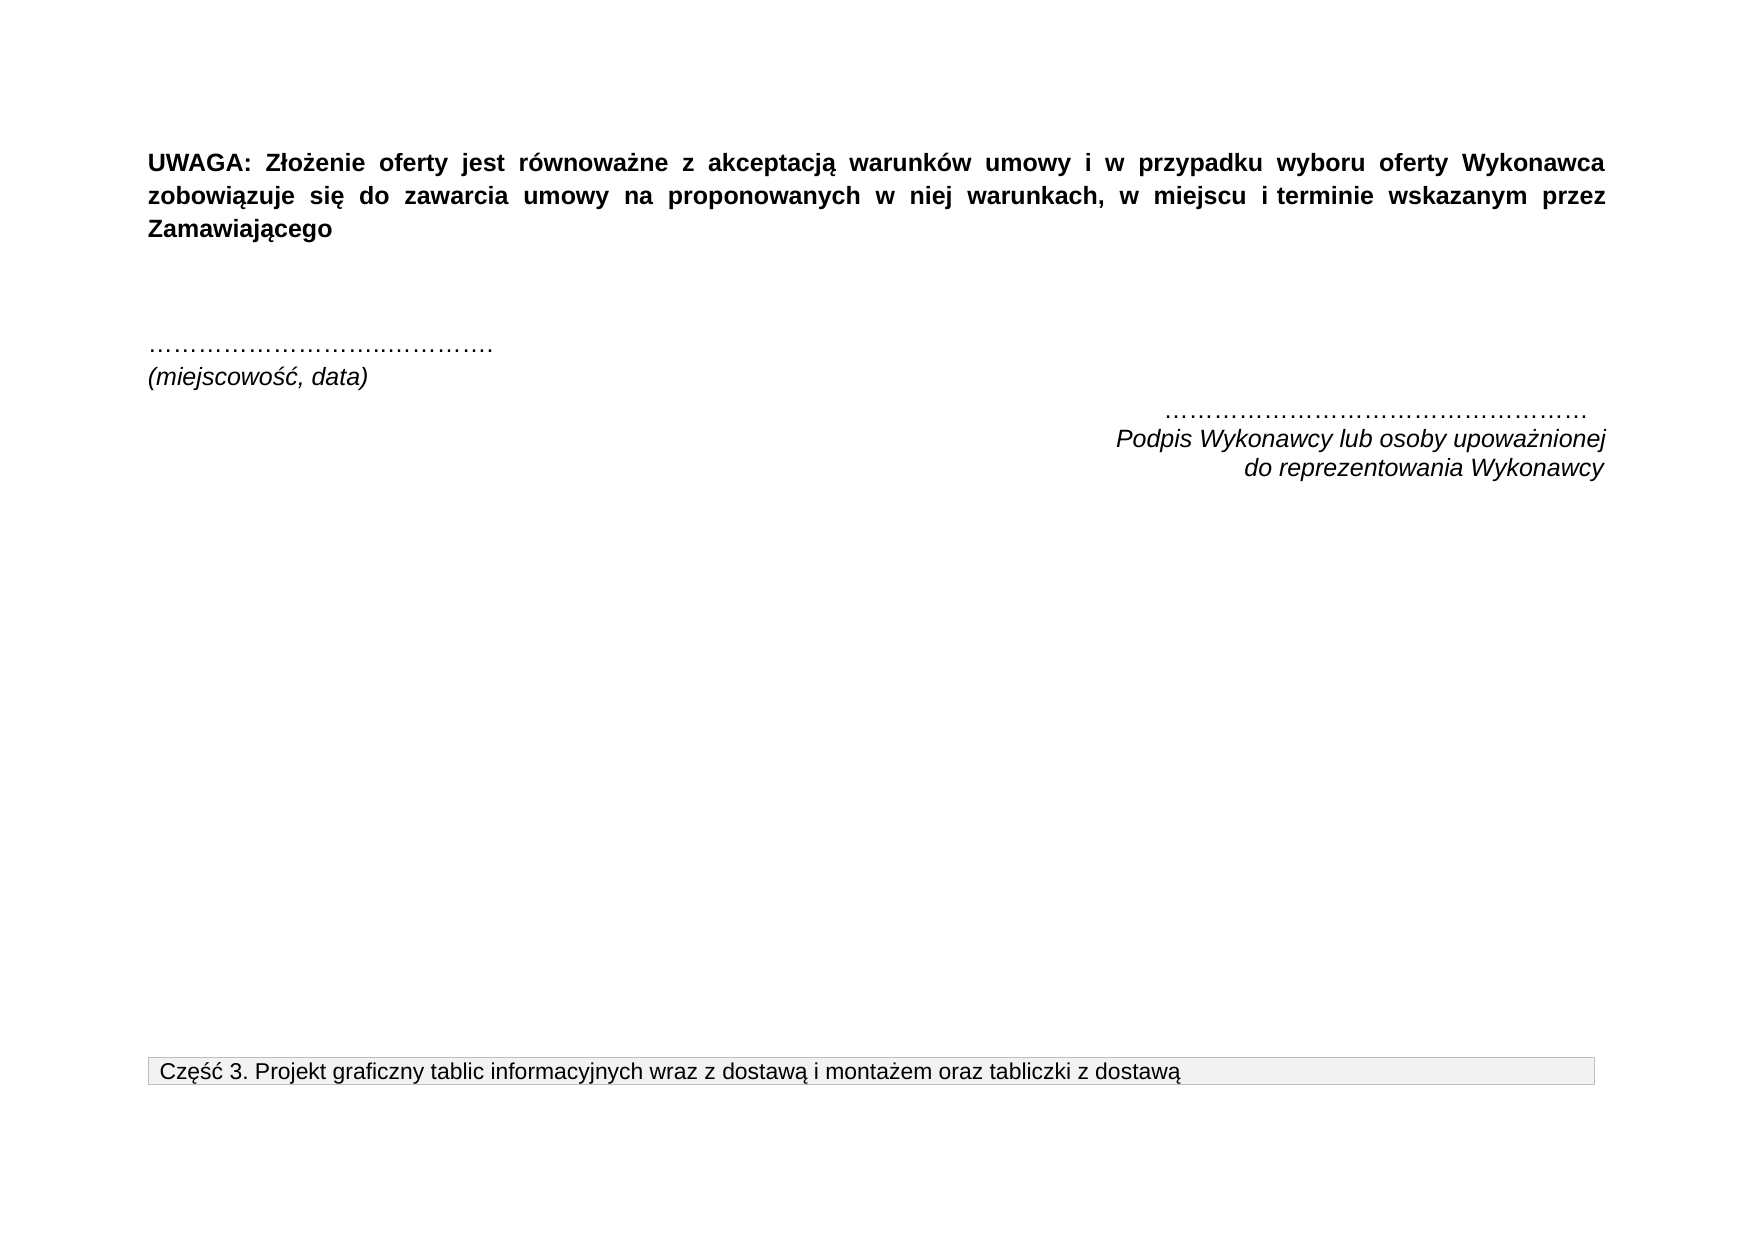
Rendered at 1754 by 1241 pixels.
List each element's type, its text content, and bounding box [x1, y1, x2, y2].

text do reprezentowania Wykonawcy [663, 453, 1606, 482]
text ………………………..…………. [148, 329, 1606, 358]
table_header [149, 1058, 1594, 1084]
text …………………………………………… [663, 395, 1606, 424]
text Podpis Wykonawcy lub osoby upoważnionej [663, 424, 1606, 453]
text (miejscowość, data) [148, 362, 1606, 391]
text UWAGA: Złożenie oferty jest równoważne z akceptacją warunków umowy i w przypadku wyboru oferty Wykonawca zobowiązuje się do zawarcia umowy na proponowanych w niej warunkach, w miejscu i terminie wskazanym przez Zamawiającego [148, 148, 1606, 242]
